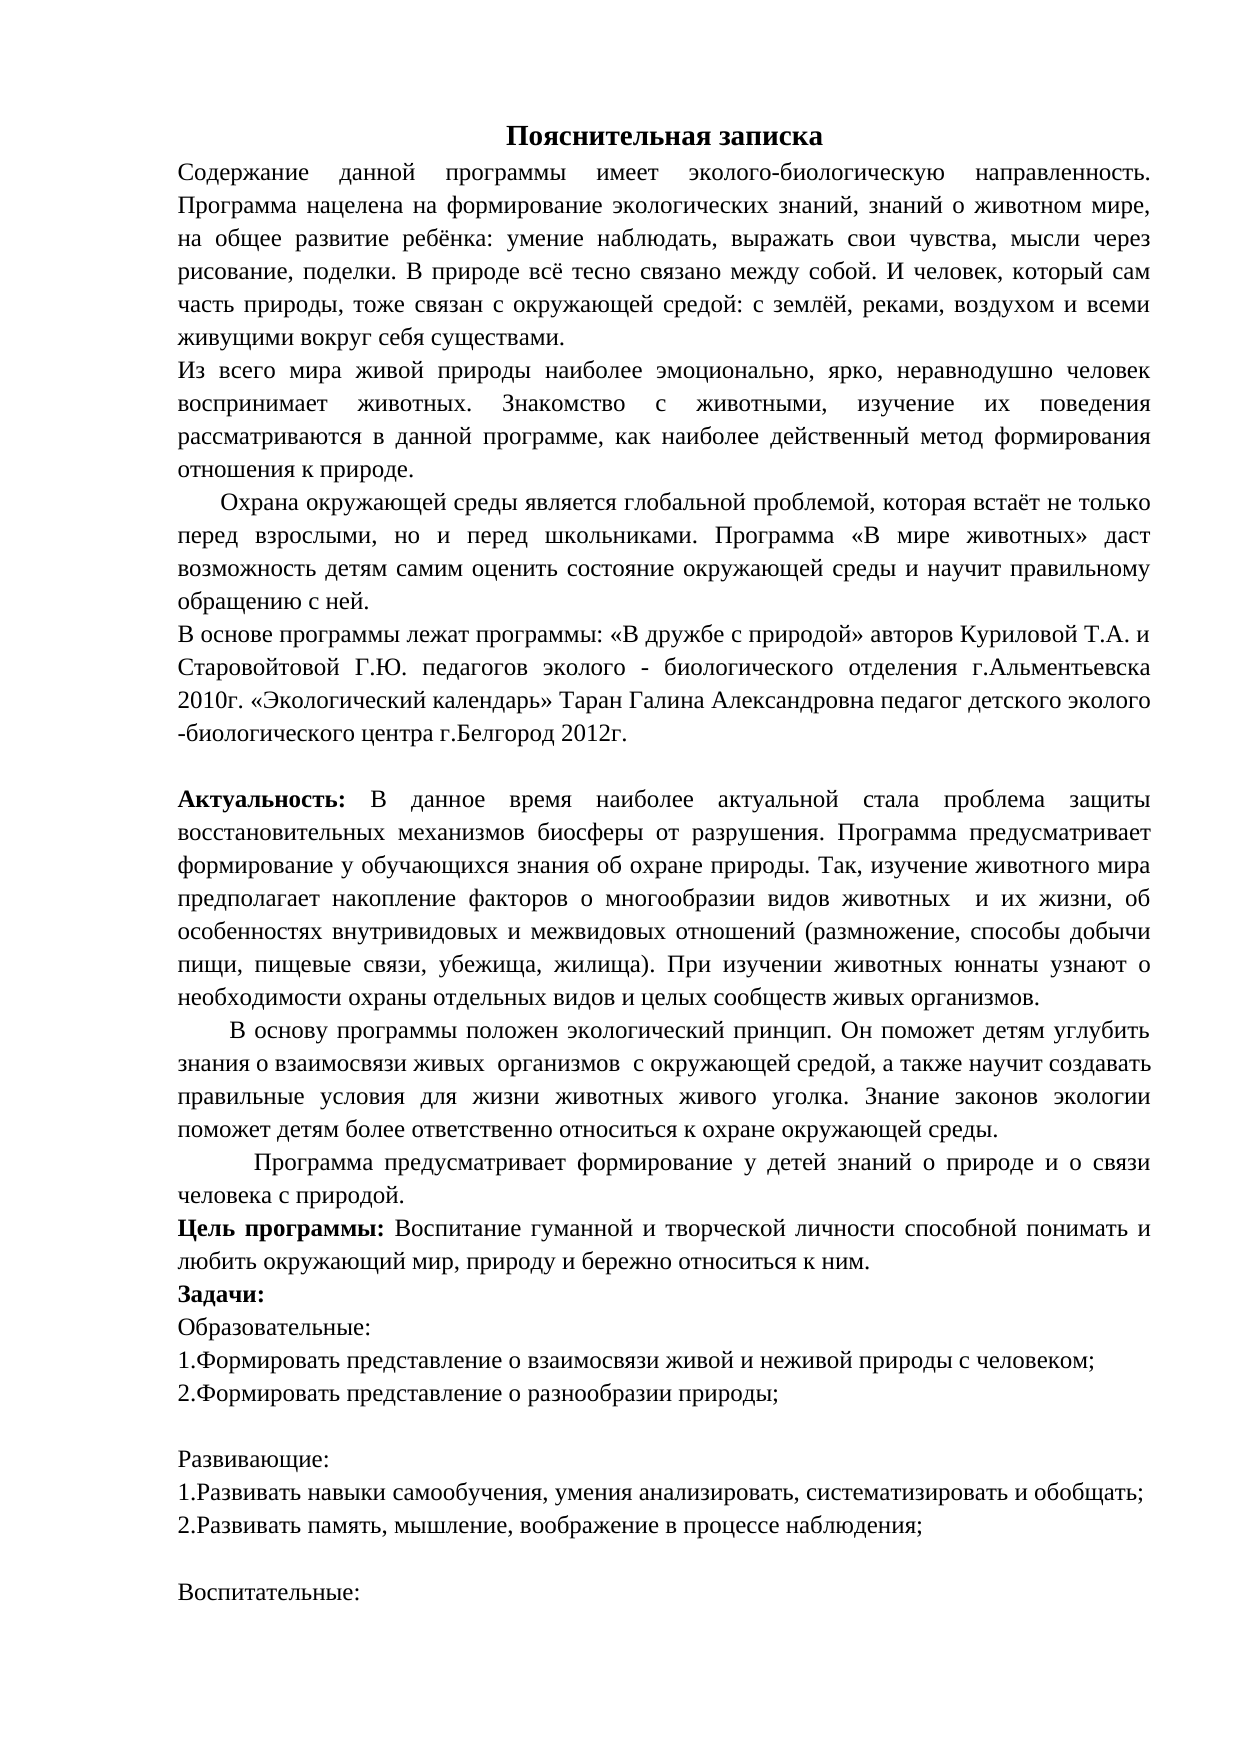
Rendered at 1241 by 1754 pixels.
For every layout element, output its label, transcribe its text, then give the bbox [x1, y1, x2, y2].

text Актуальность: В данное время наиболее актуальной стала проблема защиты восстановительных механизмов биосферы от разрушения. Программа предусматривает формирование у обучающихся знания об охране природы. Так, изучение животного мира предполагает накопление факторов о многообразии видов животных и их жизни, об особенностях внутривидовых и межвидовых отношений (размножение, способы добычи пищи, пищевые связи, убежища, жилища). При изучении животных юннаты узнают о необходимости охраны отдельных видов и целых сообществ живых организмов. [177, 784, 1152, 1011]
text Пояснительная записка [177, 118, 1152, 152]
text Программа предусматривает формирование у детей знаний о природе и о связи человека с природой. [177, 1147, 1152, 1209]
text 2.Формировать представление о разнообразии природы; [177, 1378, 1152, 1407]
text В основе программы лежат программы: «В дружбе с природой» авторов Куриловой Т.А. и Старовойтовой Г.Ю. педагогов эколого - биологического отделения г.Альментьевска 2010г. «Экологический календарь» Таран Галина Александровна педагог детского эколого -биологического центра г.Белгород 2012г. [177, 619, 1152, 747]
text Задачи: [177, 1279, 1152, 1308]
text Образовательные: [177, 1312, 1152, 1341]
text 2.Развивать память, мышление, воображение в процессе наблюдения; [177, 1511, 1152, 1539]
text Цель программы: Воспитание гуманной и творческой личности способной понимать и любить окружающий мир, природу и бережно относиться к ним. [177, 1213, 1152, 1275]
text Воспитательные: [177, 1577, 1152, 1605]
text Охрана окружающей среды является глобальной проблемой, которая встаёт не только перед взрослыми, но и перед школьниками. Программа «В мире животных» даст возможность детям самим оценить состояние окружающей среды и научит правильному обращению с ней. [177, 487, 1152, 615]
text 1.Формировать представление о взаимосвязи живой и неживой природы с человеком; [177, 1345, 1152, 1374]
text Развивающие: [177, 1444, 1152, 1473]
text Из всего мира живой природы наиболее эмоционально, ярко, неравнодушно человек воспринимает животных. Знакомство с животными, изучение их поведения рассматриваются в данной программе, как наиболее действенный метод формирования отношения к природе. [177, 355, 1152, 483]
text 1.Развивать навыки самообучения, умения анализировать, систематизировать и обобщать; [177, 1477, 1152, 1506]
text В основу программы положен экологический принцип. Он поможет детям углубить знания о взаимосвязи живых организмов с окружающей средой, а также научит создавать правильные условия для жизни животных живого уголка. Знание законов экологии поможет детям более ответственно относиться к охране окружающей среды. [177, 1015, 1152, 1143]
text Содержание данной программы имеет эколого-биологическую направленность. Программа нацелена на формирование экологических знаний, знаний о животном мире, на общее развитие ребёнка: умение наблюдать, выражать свои чувства, мысли через рисование, поделки. В природе всё тесно связано между собой. И человек, который сам часть природы, тоже связан с окружающей средой: с землёй, реками, воздухом и всеми живущими вокруг себя существами. [177, 157, 1152, 351]
